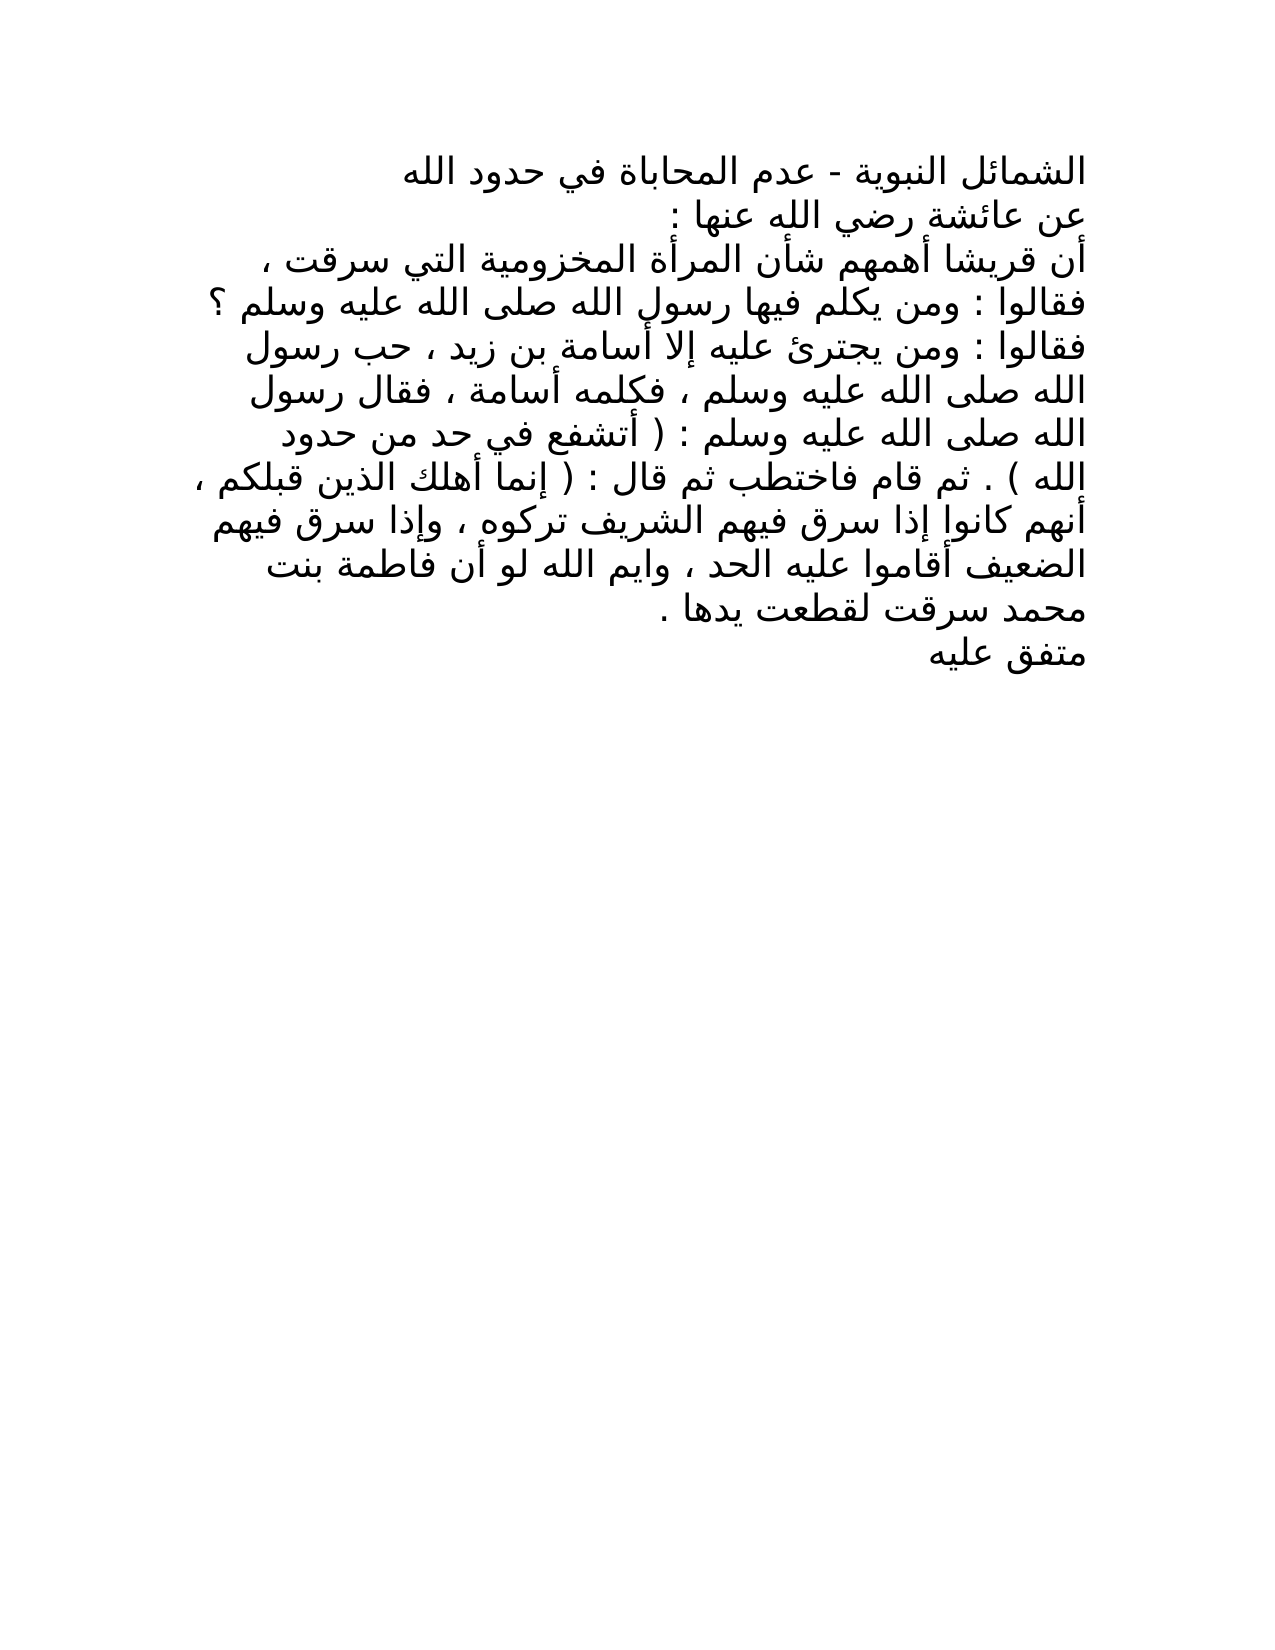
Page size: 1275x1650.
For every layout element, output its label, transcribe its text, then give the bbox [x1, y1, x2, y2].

text متفق عليه [187, 630, 1087, 674]
text أن قريشا أهمهم شأن المرأة المخزومية التي سرقت ، فقالوا : ومن يكلم فيها رسول الله صلى الله عليه وسلم ؟ فقالوا : ومن يجترئ عليه إلا أسامة بن زيد ، حب رسول الله صلى الله عليه وسلم ، فكلمه أسامة ، فقال رسول الله صلى الله عليه وسلم : ( أتشفع في حد من حدود الله ) . ثم قام فاختطب ثم قال : ( إنما أهلك الذين قبلكم ، أنهم كانوا إذا سرق فيهم الشريف تركوه ، وإذا سرق فيهم الضعيف أقاموا عليه الحد ، وايم الله لو أن فاطمة بنت محمد سرقت لقطعت يدها . [187, 237, 1087, 630]
text عن عائشة رضي الله عنها : [187, 194, 1087, 237]
text الشمائل النبوية - عدم المحاباة في حدود الله [187, 150, 1087, 194]
